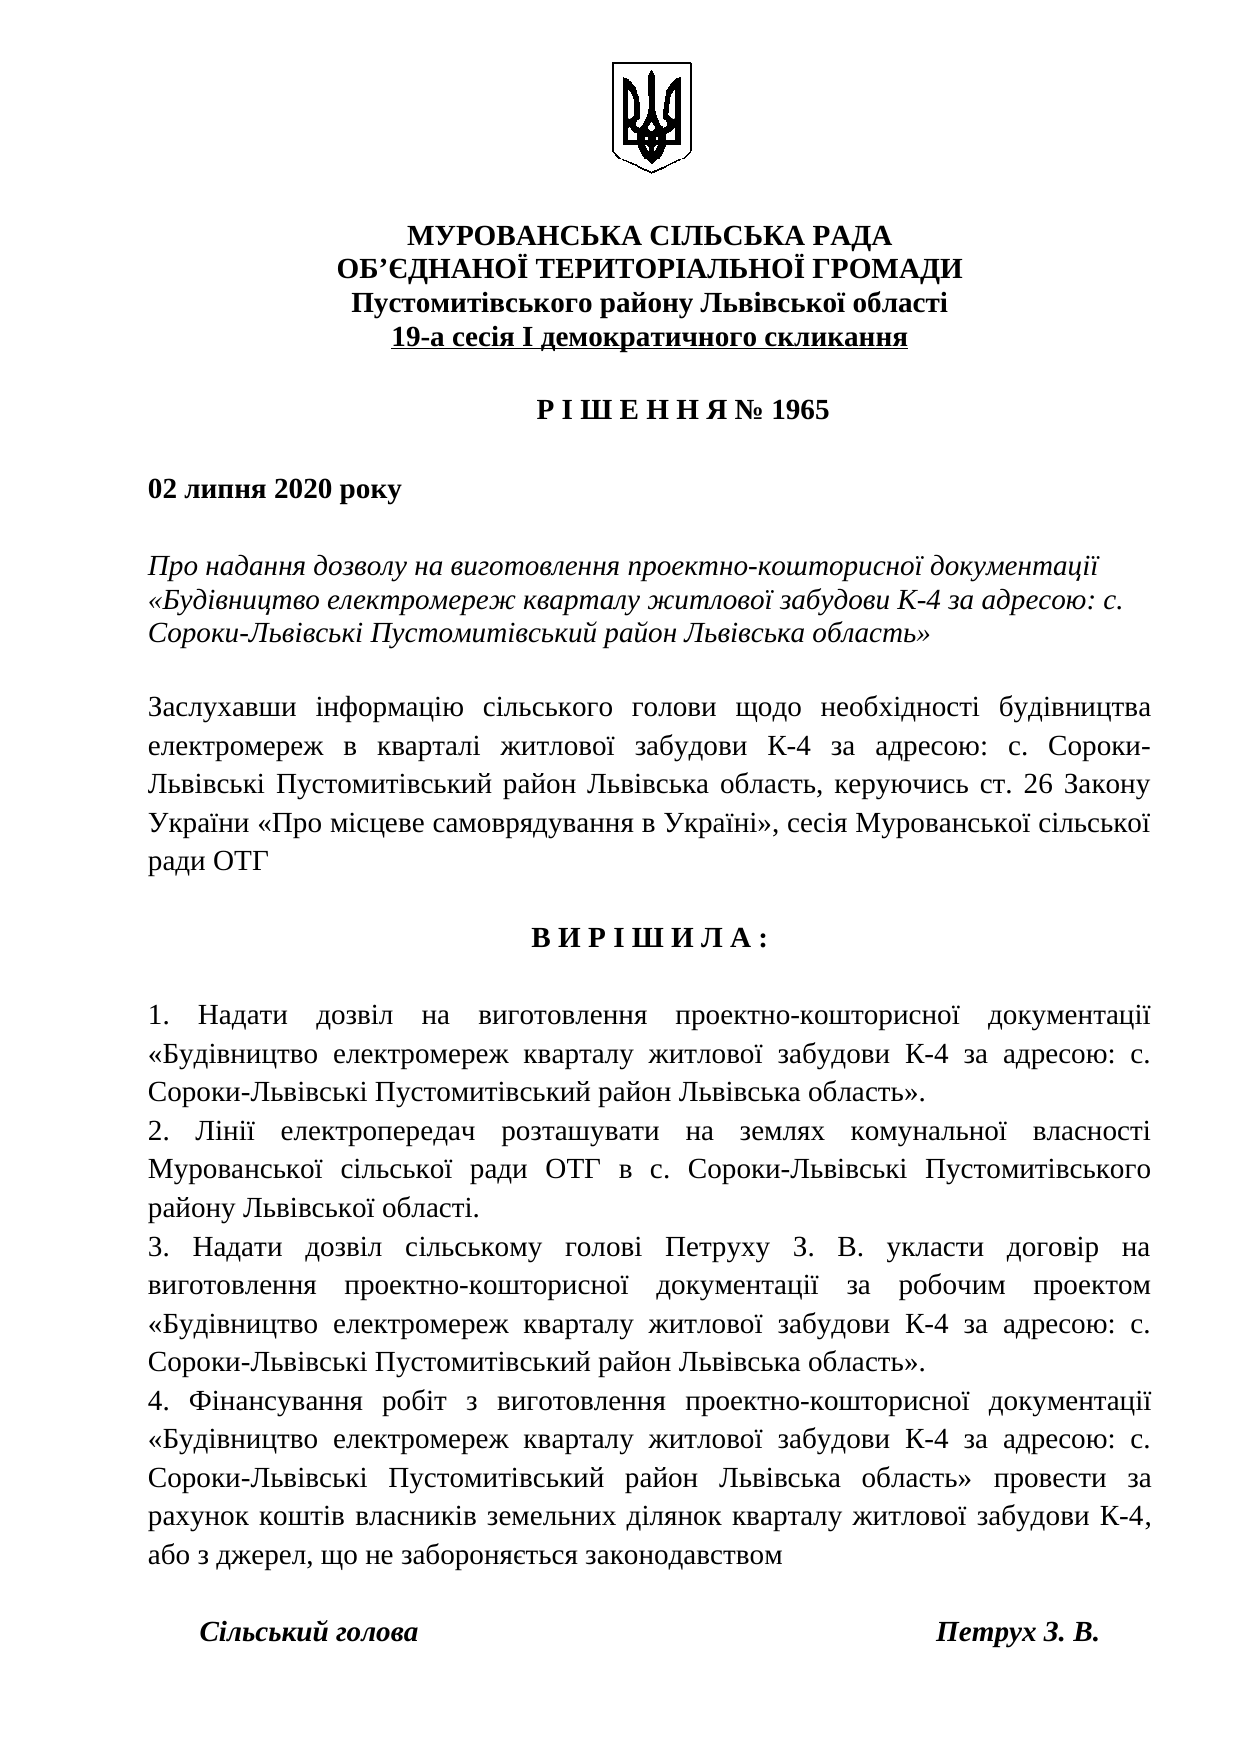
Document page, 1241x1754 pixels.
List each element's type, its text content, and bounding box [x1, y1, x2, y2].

text Р І Ш Е Н Н Я № 1965 [148, 392, 1211, 426]
text 19-а сесія І демократичного скликання [148, 319, 1152, 352]
text Заслухавши інформацію сільського голови щодо необхідності будівництва електромереж в кварталі житлової забудови К-4 за адресою: с. Сороки-Львівські Пустомитівський район Львівська область, керуючись ст. 26 Закону України «Про місцеве самоврядування в Україні», сесія Мурованської сільської ради ОТГ [148, 689, 1152, 877]
picture [608, 62, 697, 175]
text 3. Надати дозвіл сільському голові Петруху З. В. укласти договір на виготовлення проектно-кошторисної документації за робочим проектом «Будівництво електромереж кварталу житлової забудови К-4 за адресою: с. Сороки-Львівські Пустомитівський район Львівська область». [148, 1229, 1152, 1378]
text В И Р І Ш И Л А : [148, 920, 1152, 954]
text Пустомитівського району Львівської області [148, 285, 1152, 319]
text Сільський голова Петрух З. В. [148, 1614, 1152, 1648]
text 4. Фінансування робіт з виготовлення проектно-кошторисної документації «Будівництво електромереж кварталу житлової забудови К-4 за адресою: с. Сороки-Львівські Пустомитівський район Львівська область» провести за рахунок коштів власників земельних ділянок кварталу житлової забудови К-4, або з джерел, що не забороняється законодавством [148, 1383, 1152, 1571]
text МУРОВАНСЬКА СІЛЬСЬКА РАДА [148, 218, 1152, 252]
text Про надання дозволу на виготовлення проектно-кошторисної документації «Будівництво електромереж кварталу житлової забудови К-4 за адресою: с. Сороки-Львівські Пустомитівський район Львівська область» [148, 548, 1152, 649]
text ОБ’ЄДНАНОЇ ТЕРИТОРІАЛЬНОЇ ГРОМАДИ [148, 252, 1152, 285]
text 02 липня 2020 року [148, 471, 1152, 505]
text 2. Лінії електропередач розташувати на землях комунальної власності Мурованської сільської ради ОТГ в с. Сороки-Львівські Пустомитівського району Львівської області. [148, 1113, 1152, 1224]
text 1. Надати дозвіл на виготовлення проектно-кошторисної документації «Будівництво електромереж кварталу житлової забудови К-4 за адресою: с. Сороки-Львівські Пустомитівський район Львівська область». [148, 1031, 1152, 1108]
